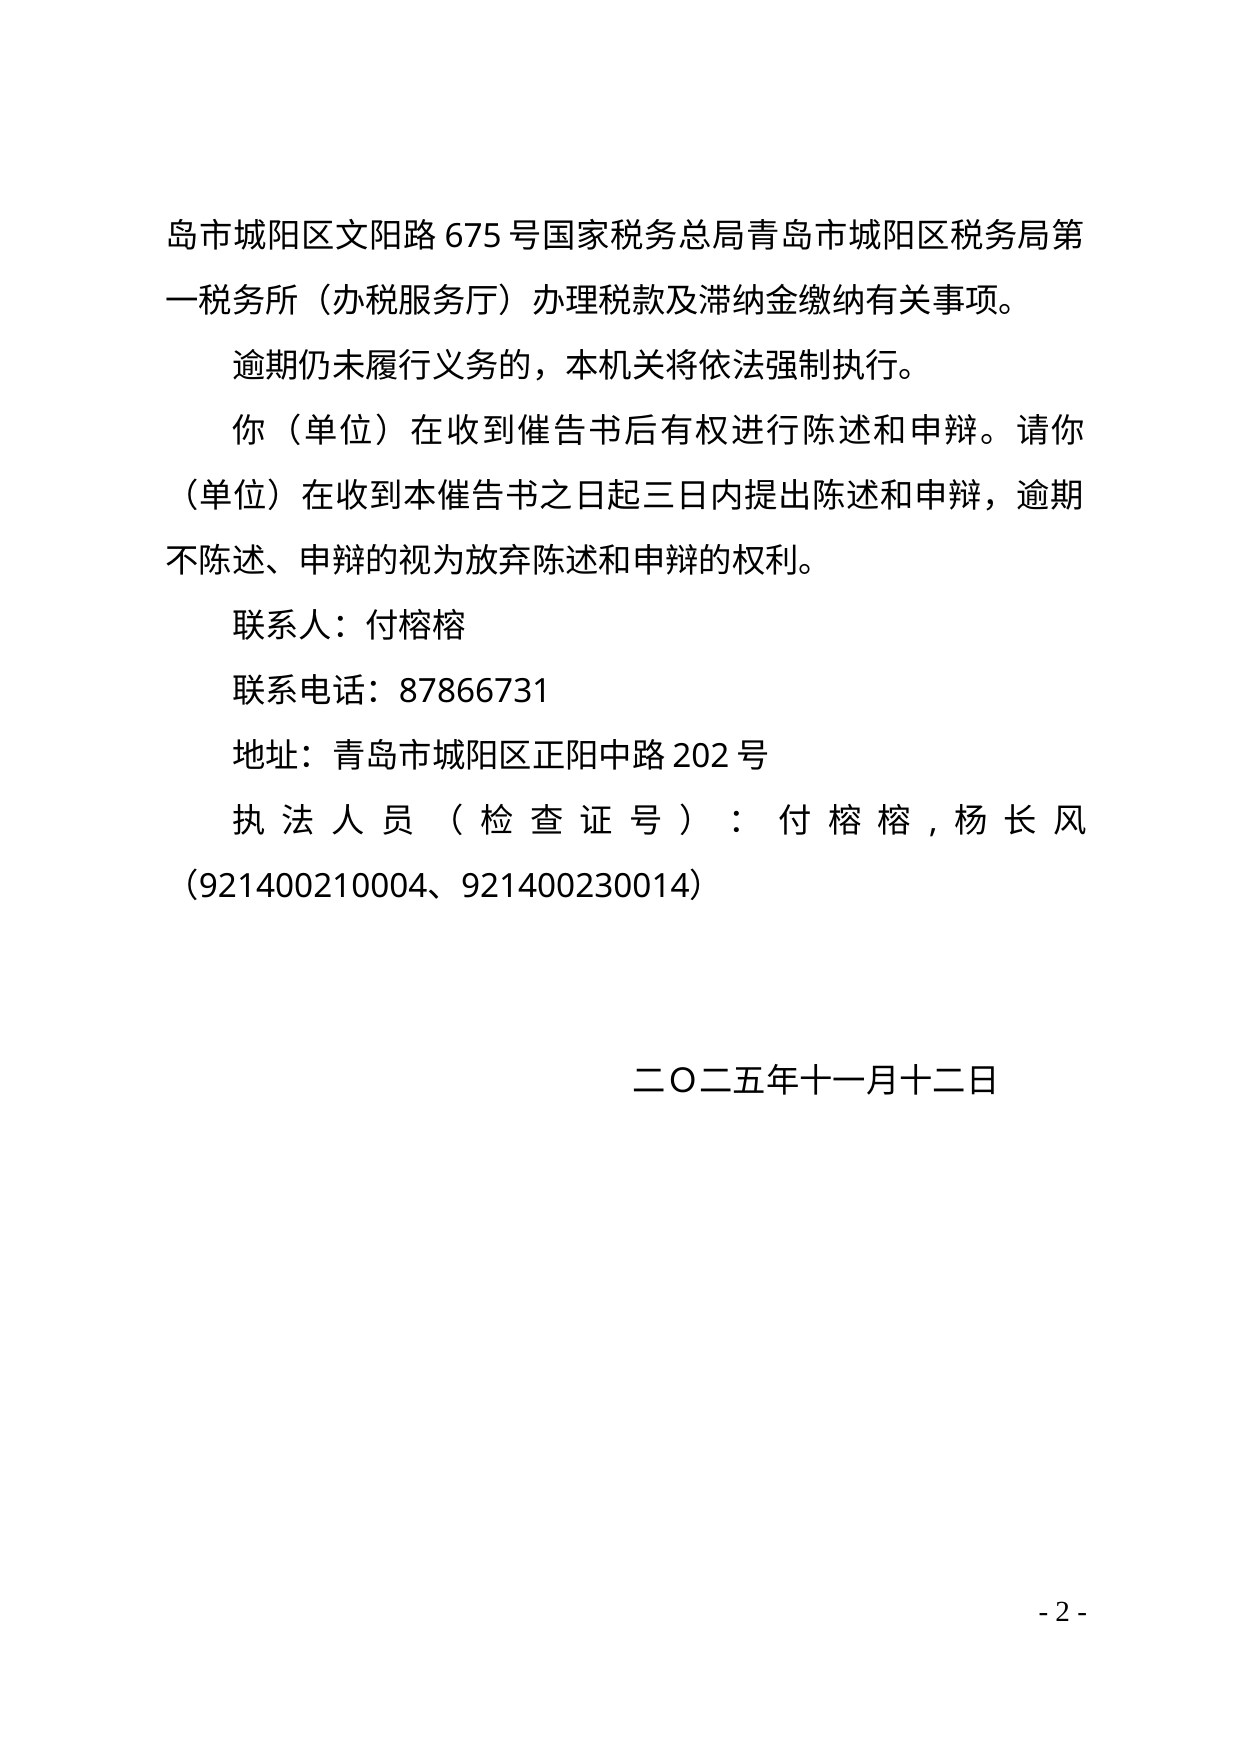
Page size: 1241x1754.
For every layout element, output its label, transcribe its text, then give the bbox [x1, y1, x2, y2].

text 逾期仍未履行义务的，本机关将依法强制执行。 [165, 330, 1087, 395]
text 联系人：付榕榕 [165, 590, 1087, 655]
text 联系电话：87866731 [165, 655, 1087, 720]
text 你（单位）在收到催告书后有权进行陈述和申辩。请你（单位）在收到本催告书之日起三日内提出陈述和申辩，逾期不陈述、申辩的视为放弃陈述和申辩的权利。 [165, 395, 1087, 590]
text 二Ｏ二五年十一月十二日 [165, 1045, 999, 1110]
text 执法人员（检查证号）：付榕榕,杨长风（921400210004、921400230014） [165, 785, 1087, 915]
text 地址：青岛市城阳区正阳中路202号 [165, 720, 1087, 785]
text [165, 200, 1087, 330]
